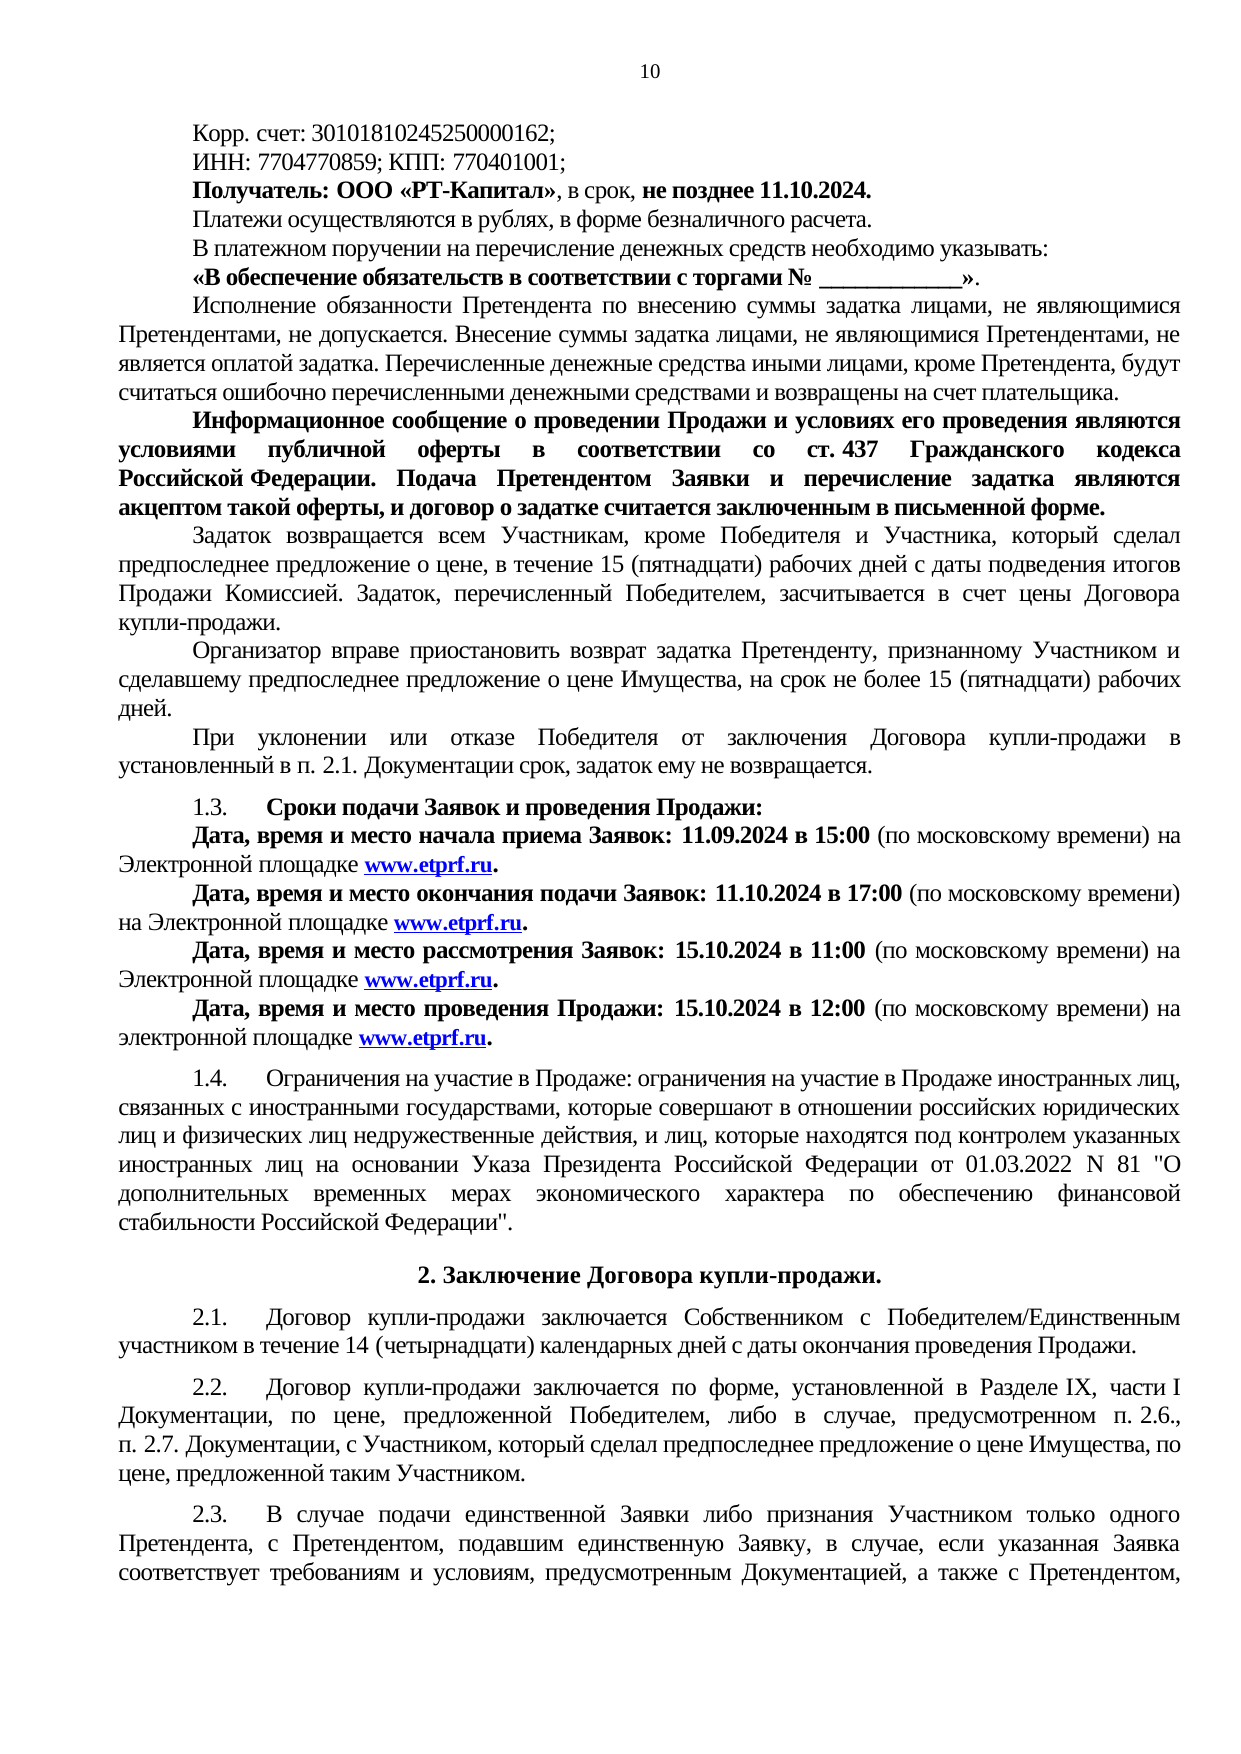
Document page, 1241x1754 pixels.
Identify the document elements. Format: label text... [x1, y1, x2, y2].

text ИНН: 7704770859; КПП: 770401001; [118, 147, 1181, 176]
text Платежи осуществляются в рублях, в форме безналичного расчета. [118, 204, 1181, 233]
text Информационное сообщение о проведении Продажи и условиях его проведения являются условиями публичной оферты в соответствии со ст. 437 Гражданского кодекса Российской Федерации. Подача Претендентом Заявки и перечисление задатка являются акцептом такой оферты, и договор о задатке считается заключенным в письменной форме. [118, 406, 1181, 521]
text Дата, время и место окончания подачи Заявок: 11.10.2024 в 17:00 (по московскому времени) на Электронной площадке www.etprf.ru. [118, 878, 1181, 936]
text В платежном поручении на перечисление денежных средств необходимо указывать: [118, 233, 1181, 262]
text Корр. счет: 30101810245250000162; [118, 118, 1181, 147]
list Ограничения на участие в Продаже: ограничения на участие в Продаже иностранных лиц, связанных с иностранными государствами, которые совершают в отношении российских юридических лиц и физических лиц недружественные действия, и лиц, которые находятся под контролем указанных иностранных лиц на основании Указа Президента Российской Федерации от 01.03.2022 N 81 "О дополнительных временных мерах экономического характера по обеспечению финансовой стабильности Российской Федерации". [118, 1063, 1181, 1236]
text Исполнение обязанности Претендента по внесению суммы задатка лицами, не являющимися Претендентами, не допускается. Внесение суммы задатка лицами, не являющимися Претендентами, не является оплатой задатка. Перечисленные денежные средства иными лицами, кроме Претендента, будут считаться ошибочно перечисленными денежными средствами и возвращены на счет плательщика. [118, 291, 1181, 406]
text «В обеспечение обязательств в соответствии с торгами № ____________». [118, 262, 1181, 291]
text При уклонении или отказе Победителя от заключения Договора купли-продажи в установленный в п. 2.1. Документации срок, задаток ему не возвращается. [118, 722, 1181, 779]
text Организатор вправе приостановить возврат задатка Претенденту, признанному Участником и сделавшему предпоследнее предложение о цене Имущества, на срок не более 15 (пятнадцати) рабочих дней. [118, 636, 1181, 722]
list Заключение Договора купли-продажи. [118, 1261, 1181, 1289]
list Договор купли-продажи заключается по форме, установленной в Разделе IX, части I Документации, по цене, предложенной Победителем, либо в случае, предусмотренном п. 2.6., п. 2.7. Документации, с Участником, который сделал предпоследнее предложение о цене Имущества, по цене, предложенной таким Участником. [118, 1372, 1181, 1487]
text Дата, время и место начала приема Заявок: 11.09.2024 в 15:00 (по московскому времени) на Электронной площадке www.etprf.ru. [118, 821, 1181, 878]
text Задаток возвращается всем Участникам, кроме Победителя и Участника, который сделал предпоследнее предложение о цене, в течение 15 (пятнадцати) рабочих дней с даты подведения итогов Продажи Комиссией. Задаток, перечисленный Победителем, засчитывается в счет цены Договора купли-продажи. [118, 521, 1181, 636]
text Дата, время и место рассмотрения Заявок: 15.10.2024 в 11:00 (по московскому времени) на Электронной площадке www.etprf.ru. [118, 936, 1181, 993]
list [118, 1499, 1181, 1586]
list Сроки подачи Заявок и проведения Продажи: [118, 792, 1181, 821]
text Получатель: ООО «РТ-Капитал», в срок, не позднее 11.10.2024. [118, 176, 1181, 204]
text Дата, время и место проведения Продажи: 15.10.2024 в 12:00 (по московскому времени) на электронной площадке www.etprf.ru. [118, 993, 1181, 1051]
list Договор купли-продажи заключается Собственником с Победителем/Единственным участником в течение 14 (четырнадцати) календарных дней с даты окончания проведения Продажи. [118, 1302, 1181, 1359]
